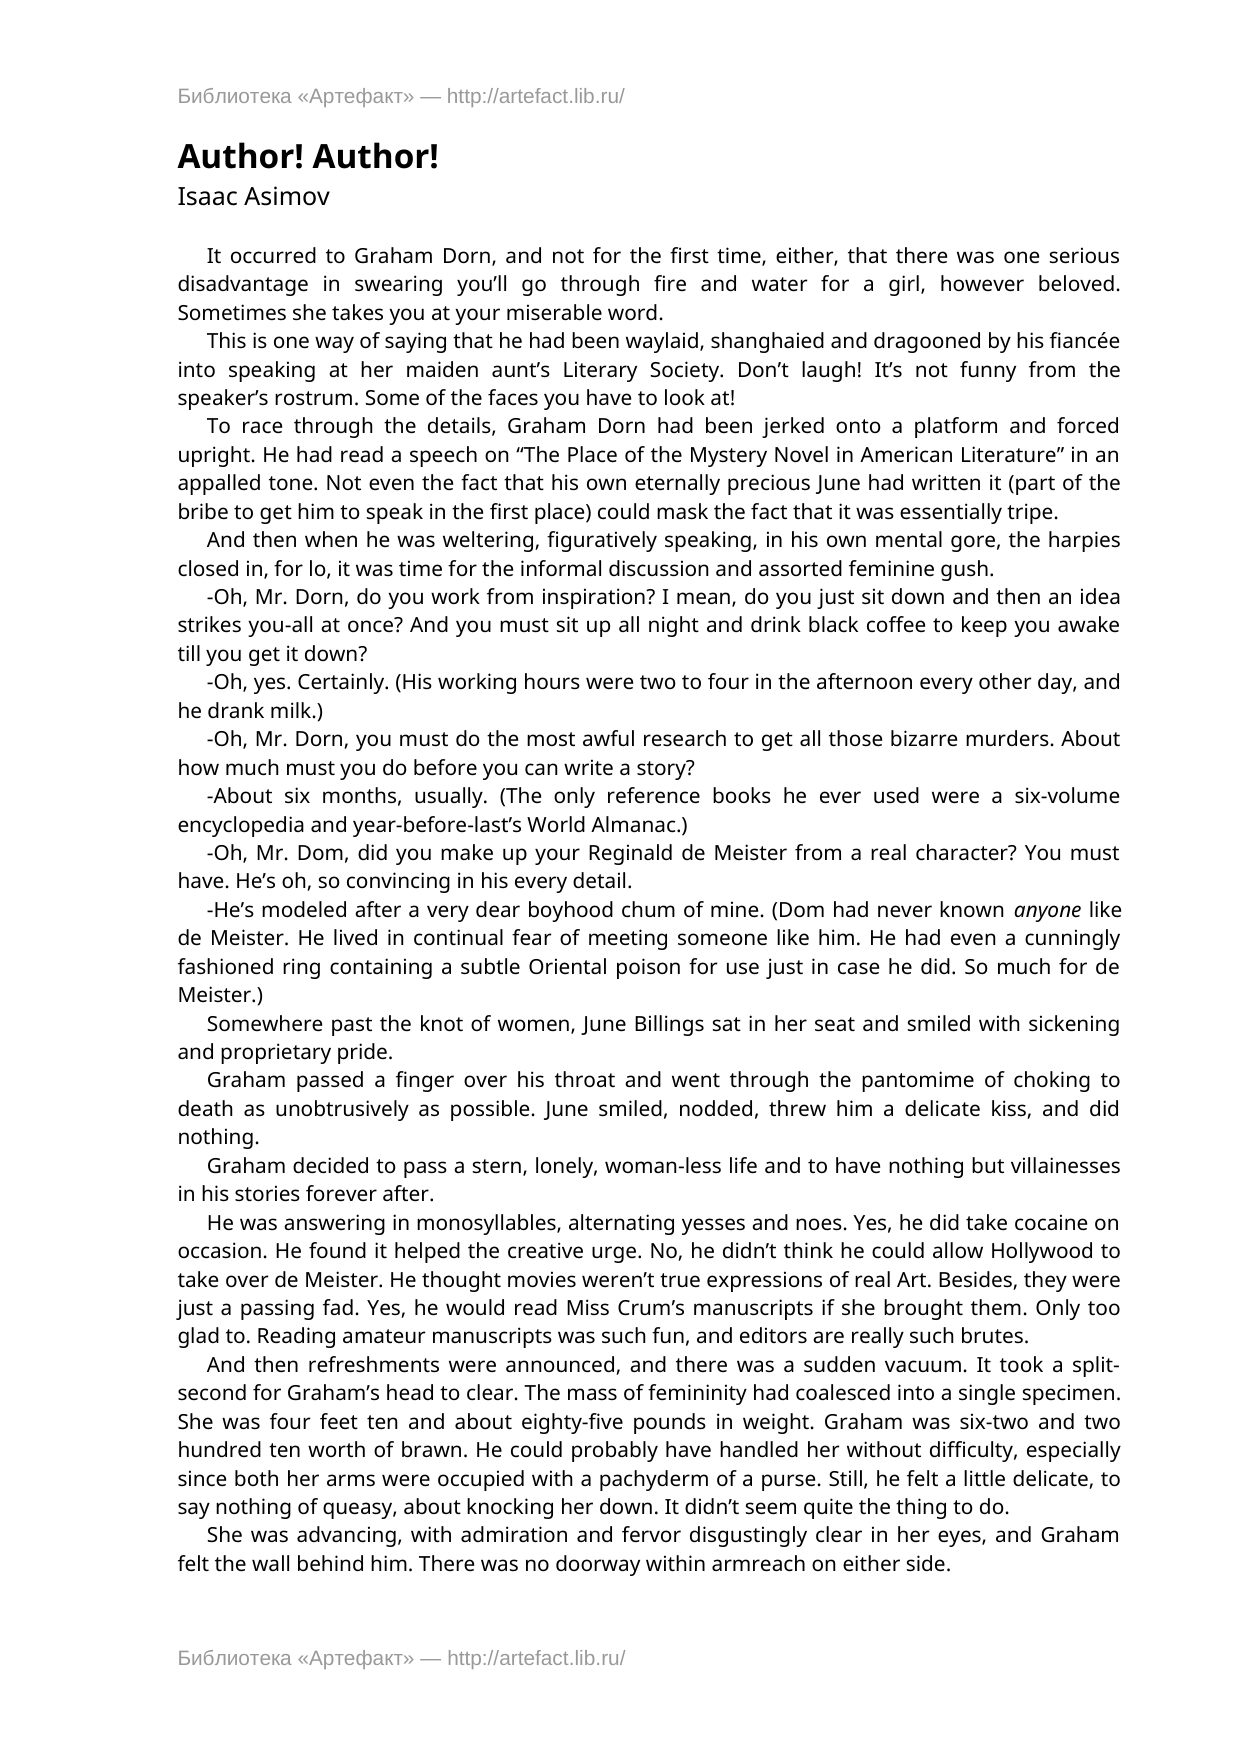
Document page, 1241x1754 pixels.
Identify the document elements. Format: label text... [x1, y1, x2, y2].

text He was answering in monosyllables, alternating yesses and noes. Yes, he did take cocaine on occasion. He found it helped the creative urge. No, he didn’t think he could allow Hollywood to take over de Meister. He thought movies weren’t true expressions of real Art. Besides, they were just a passing fad. Yes, he would read Miss Crum’s manuscripts if she brought them. Only too glad to. Reading amateur manuscripts was such fun, and editors are really such brutes. [177, 1208, 1122, 1350]
text To race through the details, Graham Dorn had been jerked onto a platform and forced upright. He had read a speech on “The Place of the Mystery Novel in American Literature” in an appalled tone. Not even the fact that his own eternally precious June had written it (part of the bribe to get him to speak in the first place) could mask the fact that it was essentially tripe. [177, 412, 1122, 525]
text This is one way of saying that he had been waylaid, shanghaied and dragooned by his fiancée into speaking at her maiden aunt’s Literary Society. Don’t laugh! It’s not funny from the speaker’s rostrum. Some of the faces you have to look at! [177, 326, 1122, 412]
text And then when he was weltering, figuratively speaking, in his own mental gore, the harpies closed in, for lo, it was time for the informal discussion and assorted feminine gush. [177, 525, 1122, 582]
text Somewhere past the knot of women, June Billings sat in her seat and smiled with sickening and proprietary pride. [177, 1009, 1122, 1066]
text -Oh, Mr. Dorn, do you work from inspiration? I mean, do you just sit down and then an idea strikes you-all at once? And you must sit up all night and drink black coffee to keep you awake till you get it down? [177, 582, 1122, 667]
subtitle Author! Author! [177, 133, 1122, 178]
text She was advancing, with admiration and fervor disgustingly clear in her eyes, and Graham felt the wall behind him. There was no doorway within armreach on either side. [177, 1521, 1122, 1577]
text -He’s modeled after a very dear boyhood chum of mine. (Dom had never known anyone like de Meister. He lived in continual fear of meeting someone like him. He had even a cunningly fashioned ring containing a subtle Oriental poison for use just in case he did. So much for de Meister.) [177, 895, 1122, 1009]
text -Oh, Mr. Dom, did you make up your Reginald de Meister from a real character? You must have. He’s oh, so convincing in his every detail. [177, 838, 1122, 895]
text Graham passed a finger over his throat and went through the pantomime of choking to death as unobtrusively as possible. June smiled, nodded, threw him a delicate kiss, and did nothing. [177, 1066, 1122, 1151]
text It occurred to Graham Dorn, and not for the first time, either, that there was one serious disadvantage in swearing you’ll go through fire and water for a girl, however beloved. Sometimes she takes you at your miserable word. [177, 241, 1122, 326]
text Graham decided to pass a stern, lonely, woman-less life and to have nothing but villainesses in his stories forever after. [177, 1151, 1122, 1208]
text -About six months, usually. (The only reference books he ever used were a six-volume encyclopedia and year-before-last’s World Almanac.) [177, 781, 1122, 838]
text -Oh, Mr. Dorn, you must do the most awful research to get all those bizarre murders. About how much must you do before you can write a story? [177, 724, 1122, 781]
text Isaac Asimov [177, 178, 1122, 212]
text -Oh, yes. Certainly. (His working hours were two to four in the afternoon every other day, and he drank milk.) [177, 667, 1122, 724]
text And then refreshments were announced, and there was a sudden vacuum. It took a split-second for Graham’s head to clear. The mass of femininity had coalesced into a single specimen. She was four feet ten and about eighty-five pounds in weight. Graham was six-two and two hundred ten worth of brawn. He could probably have handled her without difficulty, especially since both her arms were occupied with a pachyderm of a purse. Still, he felt a little delicate, to say nothing of queasy, about knocking her down. It didn’t seem quite the thing to do. [177, 1350, 1122, 1521]
